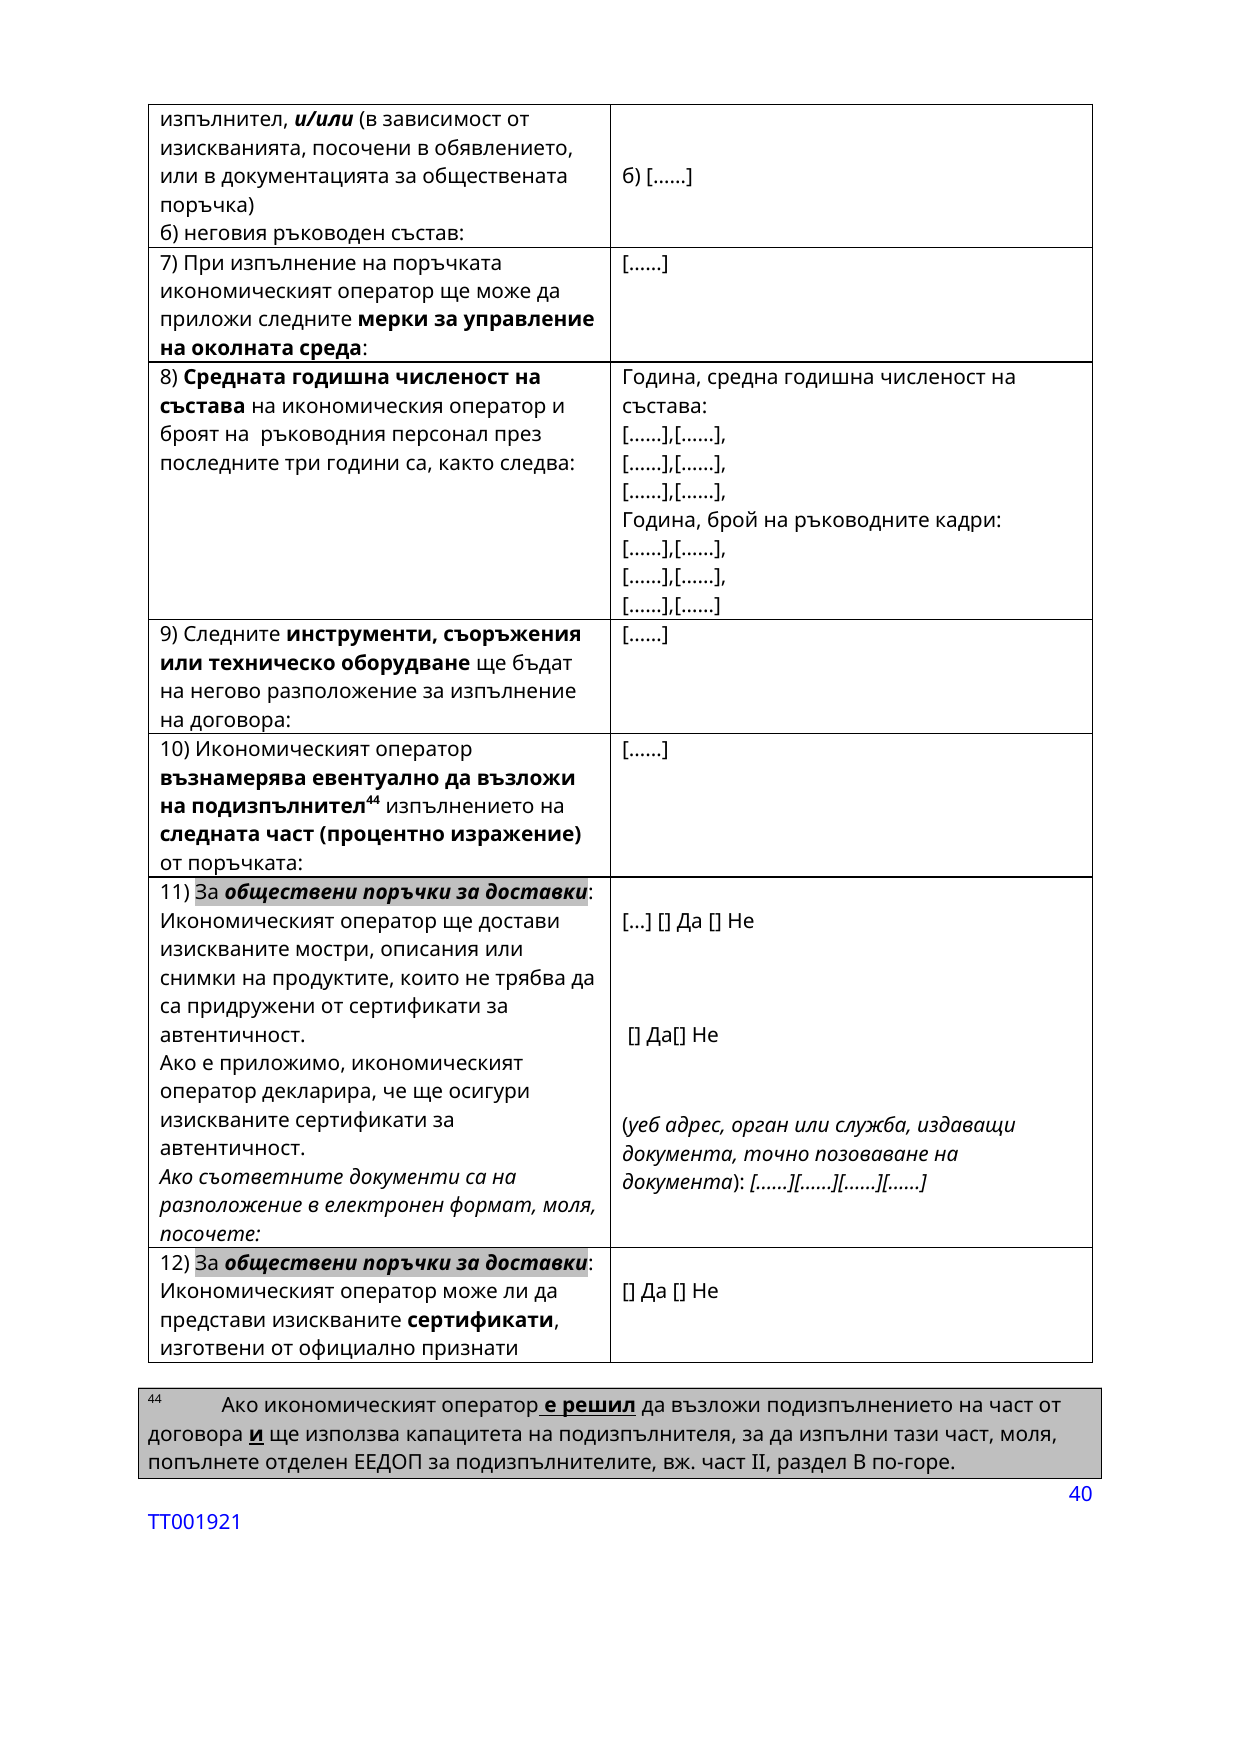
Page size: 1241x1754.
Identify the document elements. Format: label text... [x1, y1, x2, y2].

table_cell 7) При изпълнение на поръчката икономическият оператор ще може да приложи следните мерки за управление на околната среда: [149, 248, 610, 361]
table_cell 8) Средната годишна численост на състава на икономическия оператор и броят на ръководния персонал през последните три години са, както следва: [149, 363, 610, 618]
table_cell 11) За обществени поръчки за доставки: Икономическият оператор ще достави изискваните мостри, описания или снимки на продуктите, които не трябва да са придружени от сертификати за автентичност. Ако е приложимо, икономическият оператор декларира, че ще осигури изискваните сертификати за автентичност. Ако съответните документи са на разположение в електронен формат, моля, посочете: [149, 878, 610, 1247]
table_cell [149, 1248, 610, 1362]
table_cell [……] [611, 620, 1092, 733]
table_cell 6) Следната образователна и професионална квалификация се притежава от: а) доставчика на услуга или самия изпълнител, и/или (в зависимост от изискванията, посочени в обявлението, или в документацията за обществената поръчка) б) неговия ръководен състав: [149, 105, 610, 247]
table_cell Година, средна годишна численост на състава: [……],[……], [……],[……], [……],[……], Година, брой на ръководните кадри: [……],[……], [……],[……], [……],[……] [611, 363, 1092, 618]
table_cell [……] [611, 734, 1092, 876]
table_cell 10) Икономическият оператор възнамерява евентуално да възложи на подизпълнител изпълнението на следната част (процентно изражение) от поръчката: [149, 734, 610, 876]
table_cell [611, 1248, 1092, 1362]
table_cell a) [……] б) [……] [611, 105, 1092, 247]
table_cell 9) Следните инструменти, съоръжения или техническо оборудване ще бъдат на негово разположение за изпълнение на договора: [149, 620, 610, 733]
table_cell […] [] Да [] Не [] Да[] Не (уеб адрес, орган или служба, издаващи документа, точно позоваване на документа): [……][……][……][……] [611, 878, 1092, 1247]
table_cell [……] [611, 248, 1092, 361]
